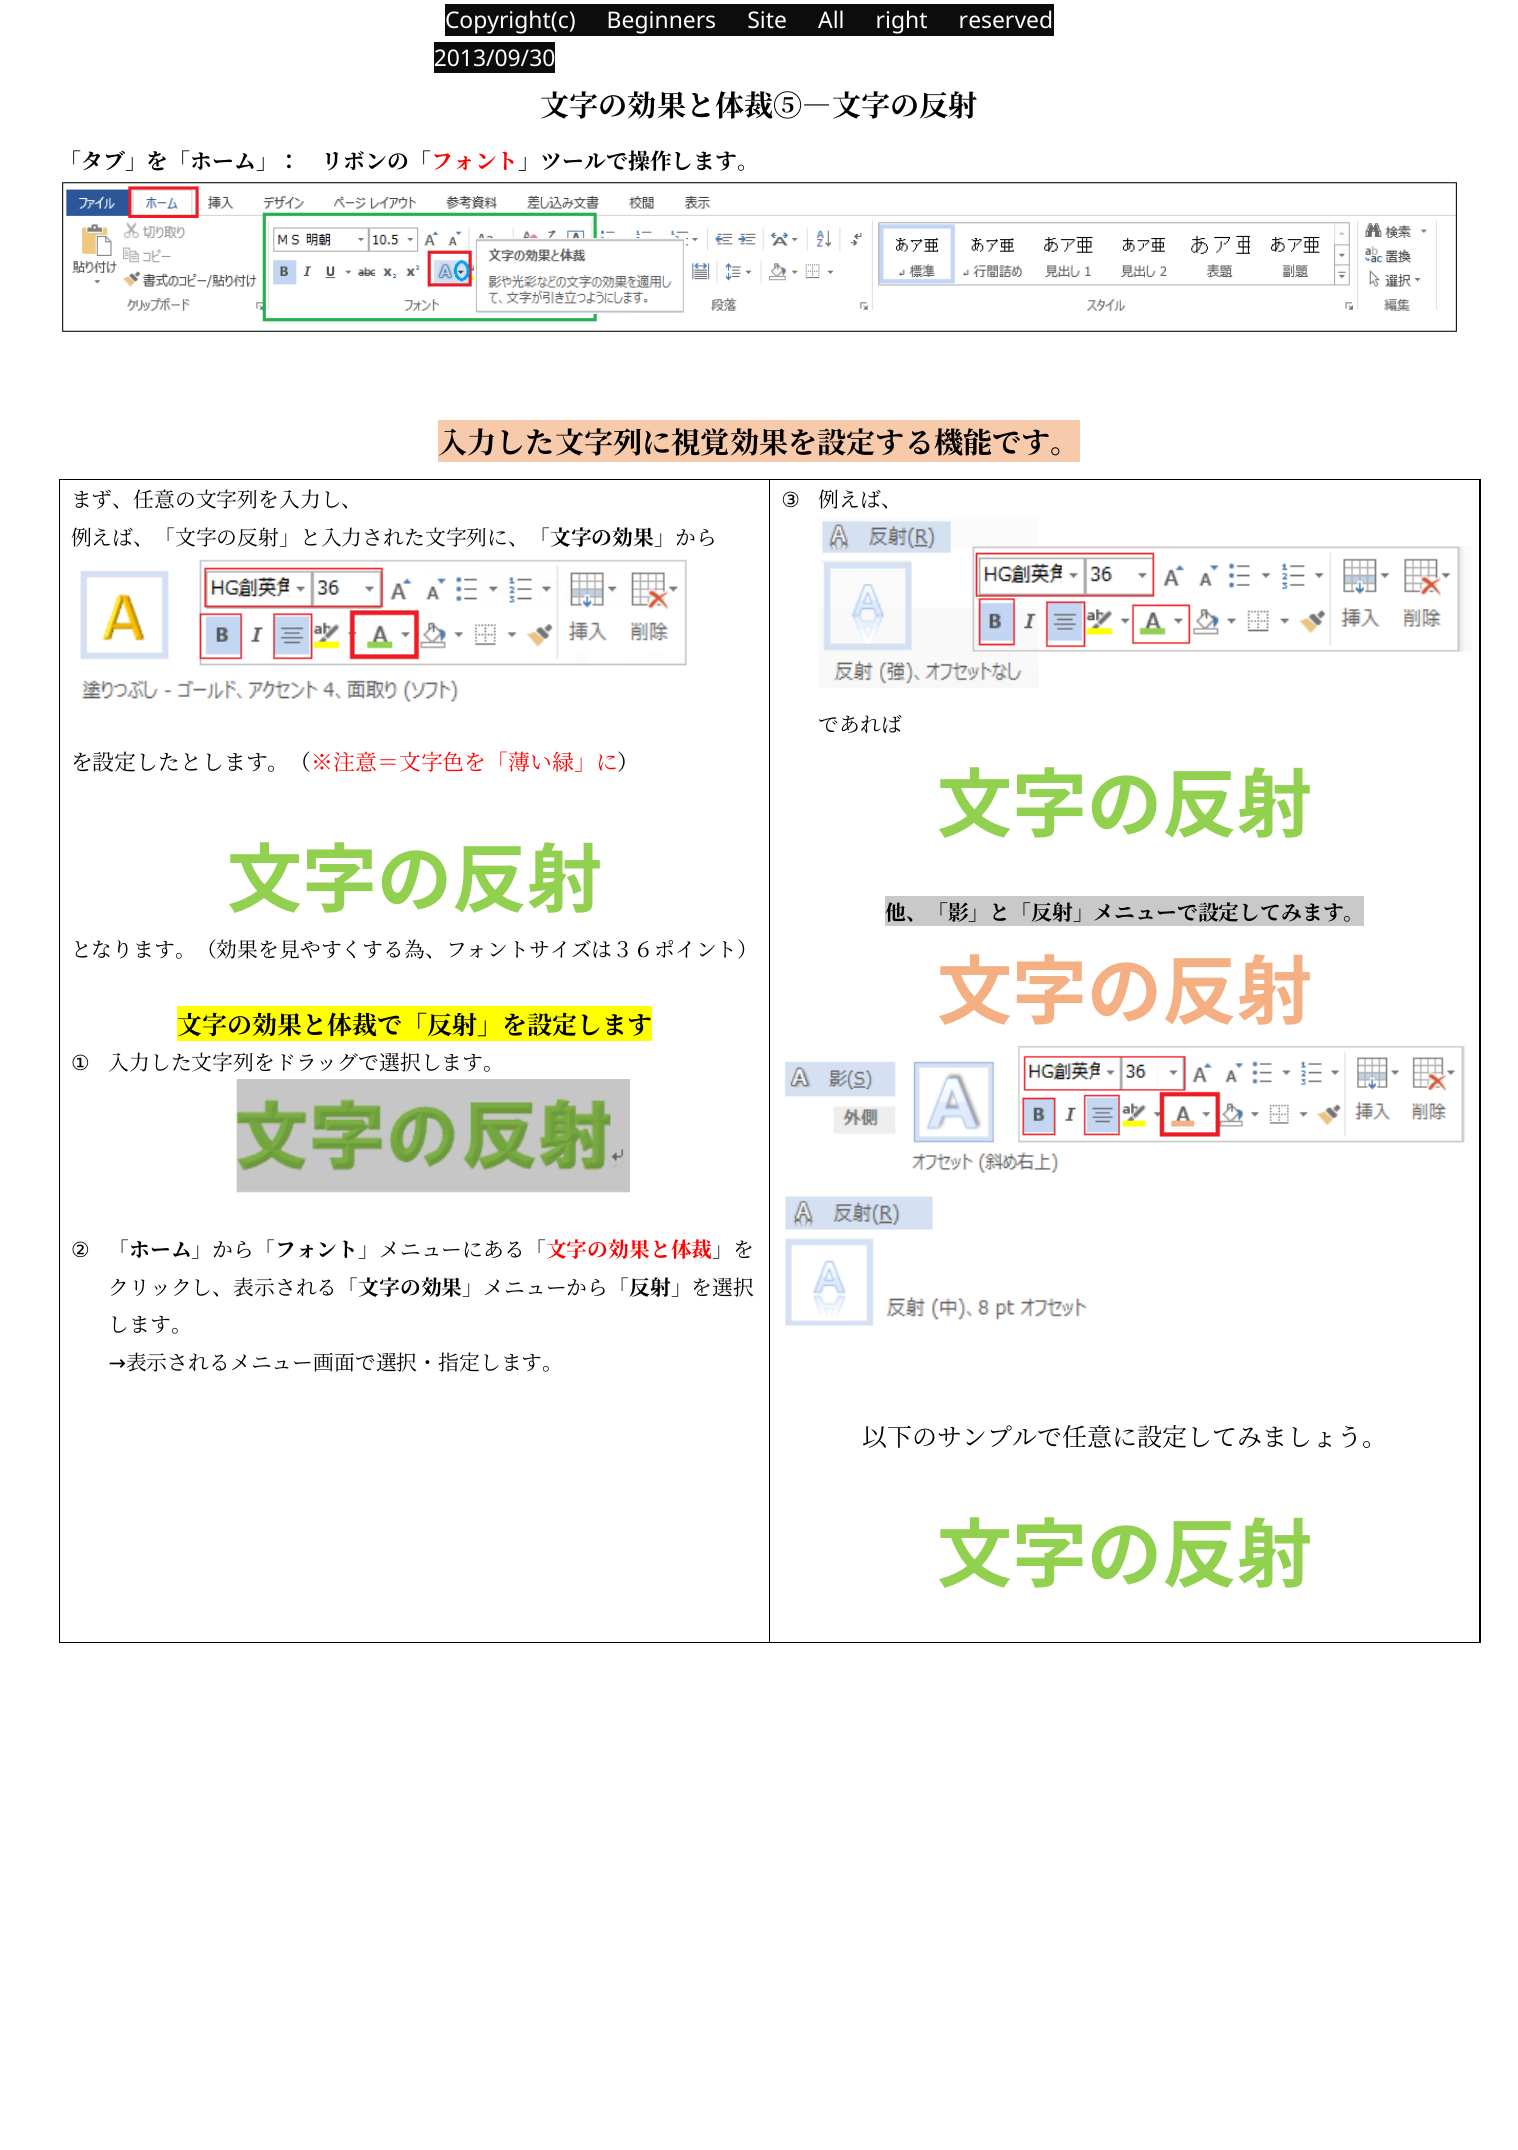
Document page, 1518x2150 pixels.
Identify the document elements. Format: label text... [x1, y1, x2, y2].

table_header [60, 480, 769, 1642]
picture [818, 517, 1472, 688]
picture [781, 1042, 1469, 1177]
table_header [770, 480, 1479, 1642]
text 「タブ」を「ホーム」： リボンの「フォント」ツールで操作します。 [59, 141, 1459, 179]
picture [59, 178, 1458, 335]
picture [70, 554, 690, 719]
picture [236, 1079, 631, 1194]
text 入力した文字列に視覚効果を設定する機能です。 [59, 404, 1459, 479]
text 文字の効果と体裁⑤―文字の反射 [59, 66, 1459, 141]
picture [781, 1192, 1102, 1332]
